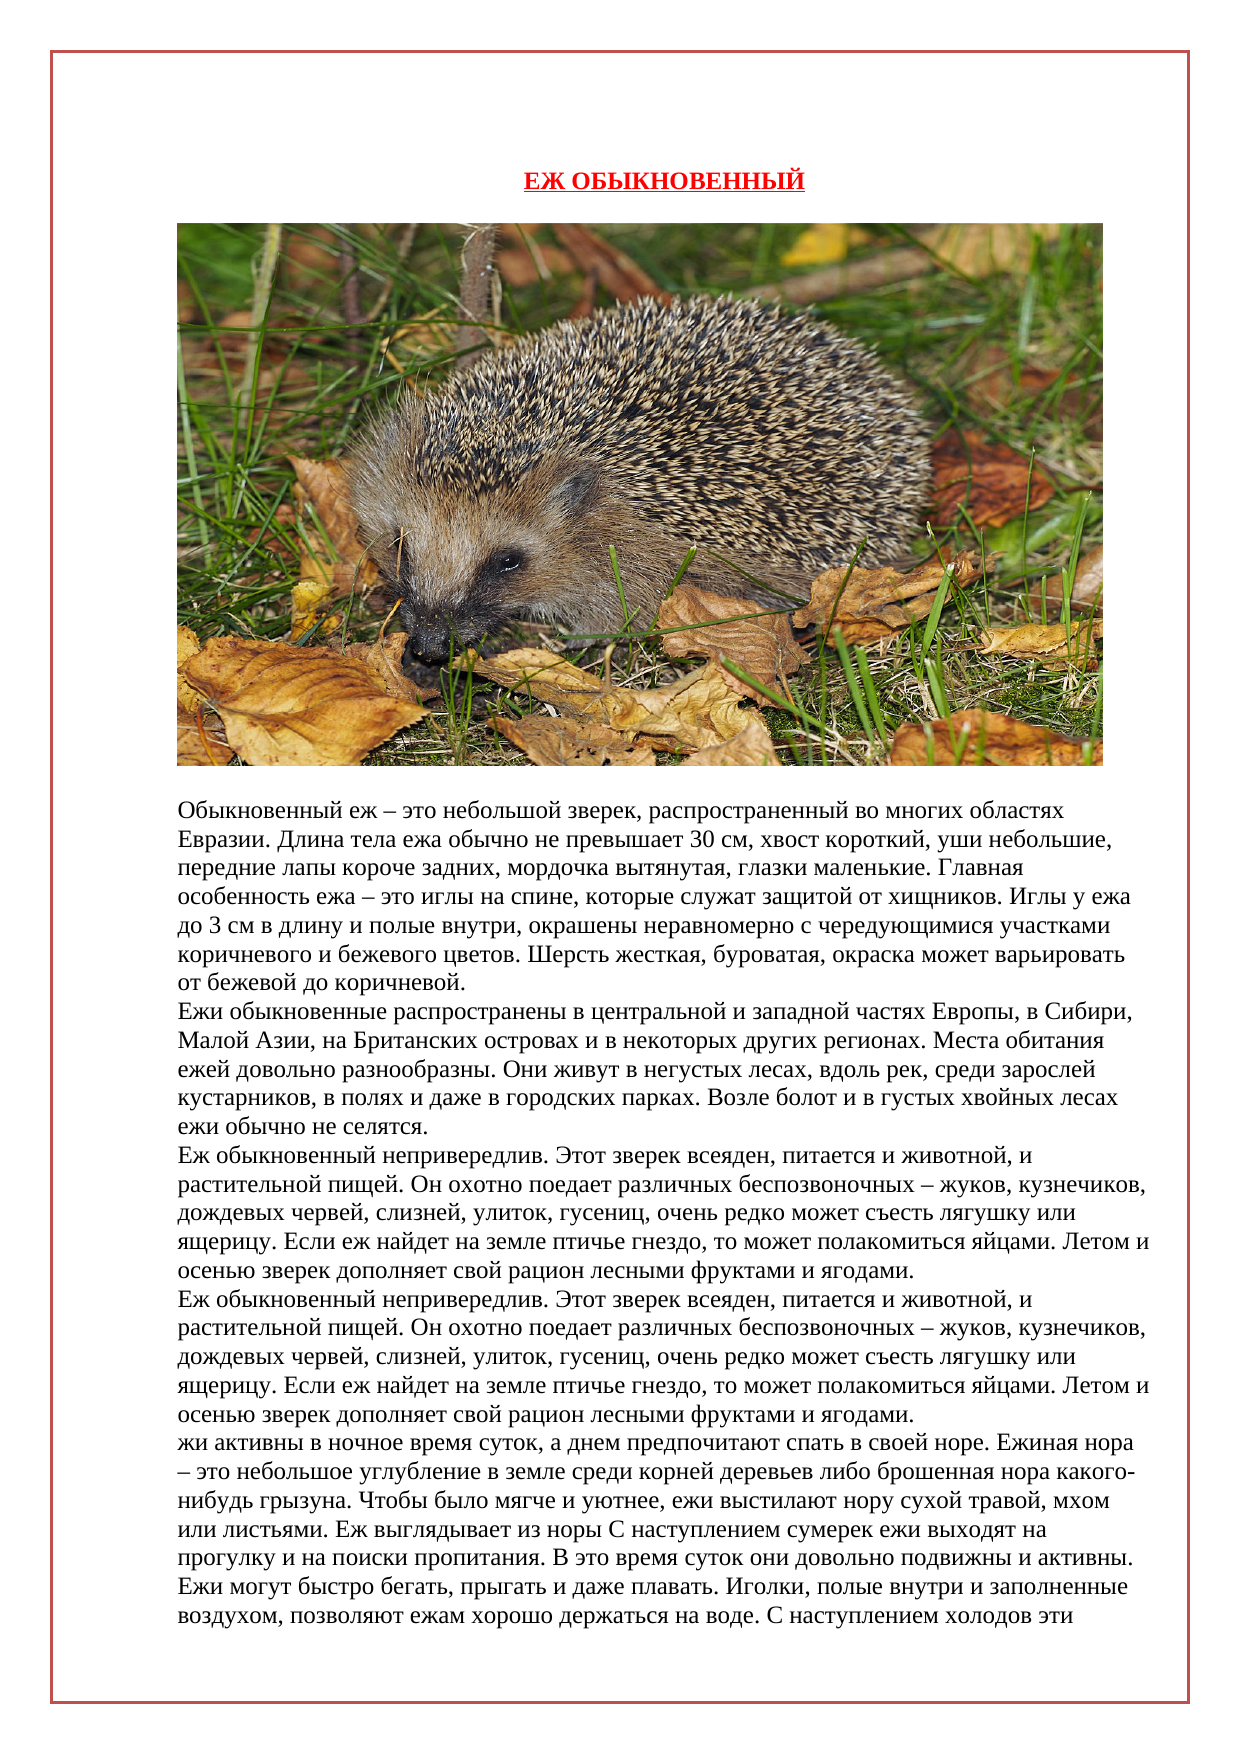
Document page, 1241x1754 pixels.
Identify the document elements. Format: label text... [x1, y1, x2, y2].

text Обыкновенный еж – это небольшой зверек, распространенный во многих областях Евразии. Длина тела ежа обычно не превышает 30 см, хвост короткий, уши небольшие, передние лапы короче задних, мордочка вытянутая, глазки маленькие. Главная особенность ежа – это иглы на спине, которые служат защитой от хищников. Иглы у ежа до 3 см в длину и полые внутри, окрашены неравномерно с чередующимися участками коричневого и бежевого цветов. Шерсть жесткая, буроватая, окраска может варьировать от бежевой до коричневой. [177, 795, 1152, 996]
text Ежи обыкновенные распространены в центральной и западной частях Европы, в Сибири, Малой Азии, на Британских островах и в некоторых других регионах. Места обитания ежей довольно разнообразны. Они живут в негустых лесах, вдоль рек, среди зарослей кустарников, в полях и даже в городских парках. Возле болот и в густых хвойных лесах ежи обычно не селятся. [177, 996, 1152, 1140]
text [177, 1427, 1152, 1629]
text Еж обыкновенный непривередлив. Этот зверек всеяден, питается и животной, и растительной пищей. Он охотно поедает различных беспозвоночных – жуков, кузнечиков, дождевых червей, слизней, улиток, гусениц, очень редко может съесть лягушку или ящерицу. Если еж найдет на земле птичье гнездо, то может полакомиться яйцами. Летом и осенью зверек дополняет свой рацион лесными фруктами и ягодами. [177, 1284, 1152, 1427]
picture [177, 223, 1103, 766]
text Еж обыкновенный непривередлив. Этот зверек всеяден, питается и животной, и растительной пищей. Он охотно поедает различных беспозвоночных – жуков, кузнечиков, дождевых червей, слизней, улиток, гусениц, очень редко может съесть лягушку или ящерицу. Если еж найдет на земле птичье гнездо, то может полакомиться яйцами. Летом и осенью зверек дополняет свой рацион лесными фруктами и ягодами. [177, 1140, 1152, 1284]
text ЕЖ ОБЫКНОВЕННЫЙ [177, 166, 1152, 195]
